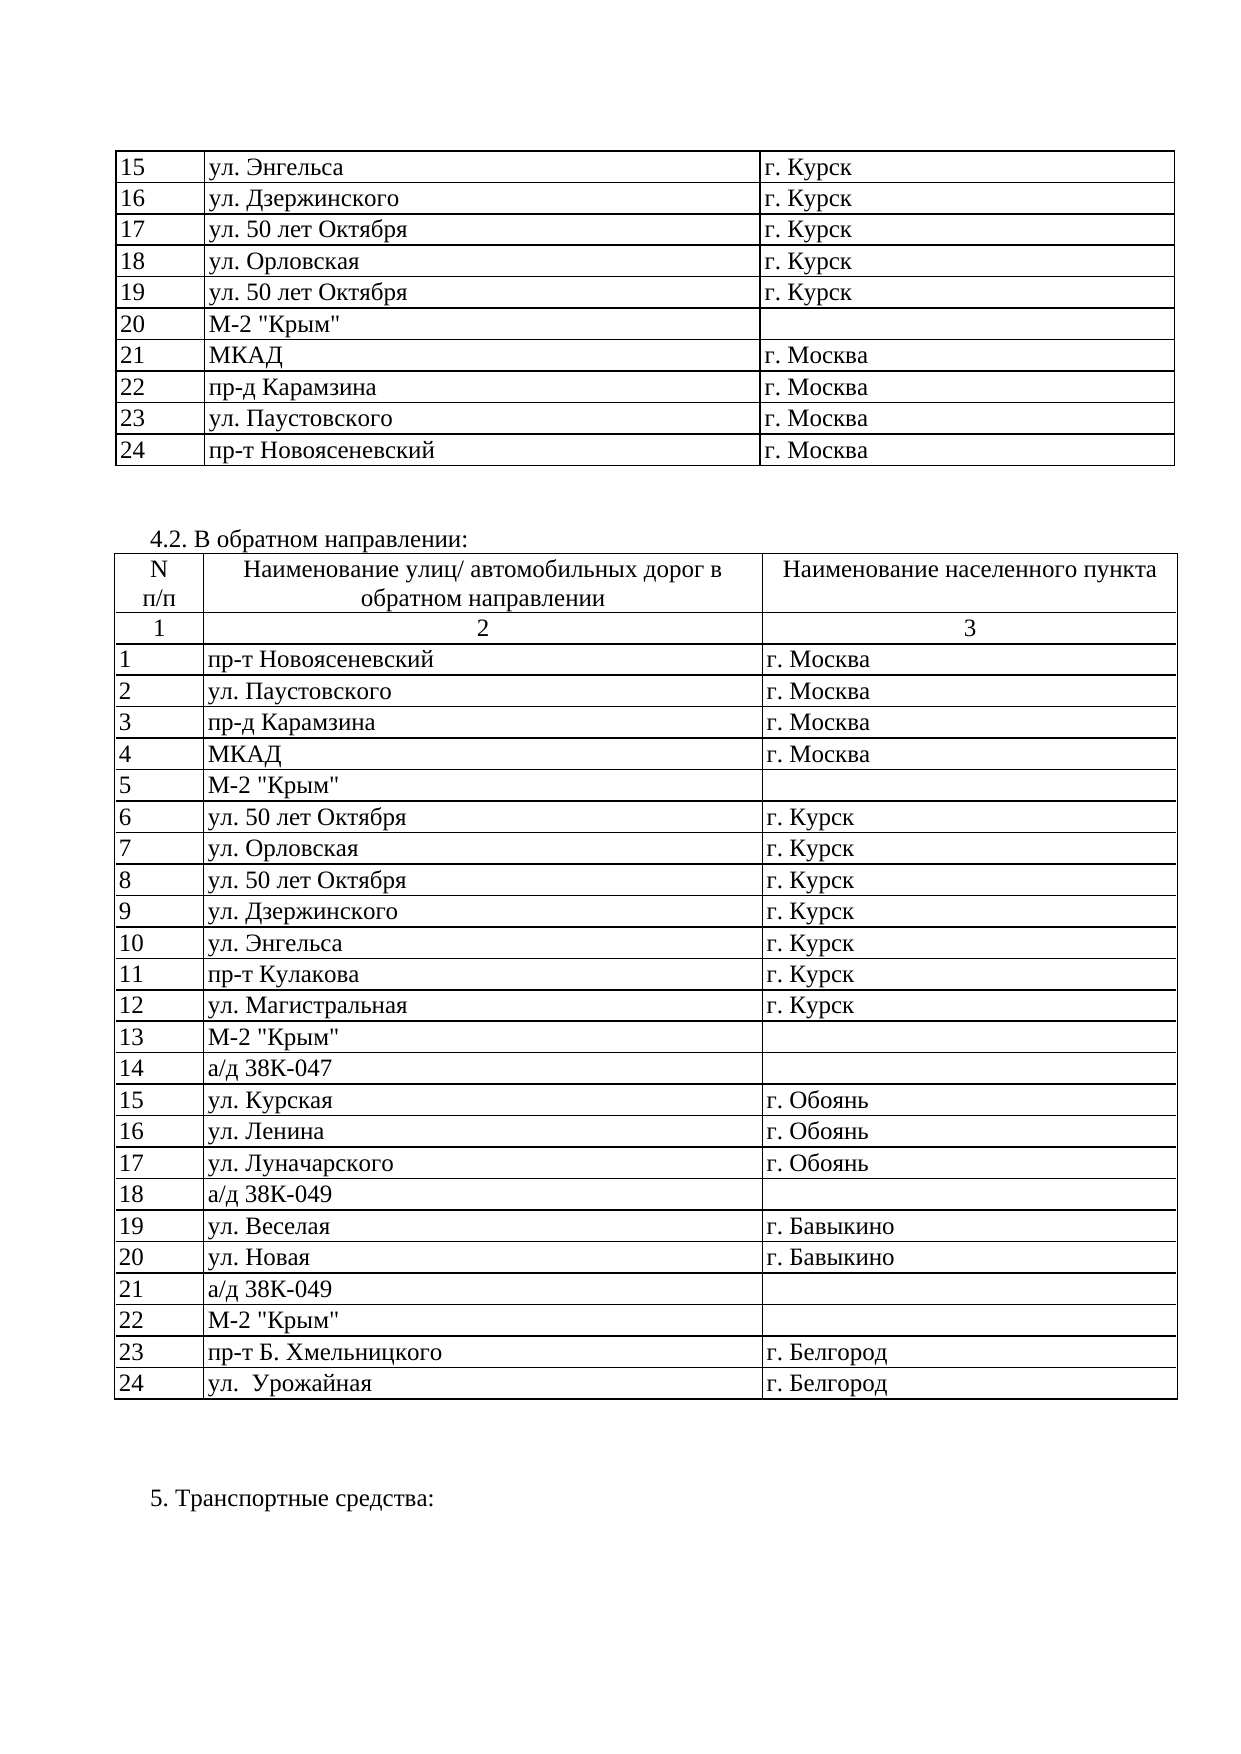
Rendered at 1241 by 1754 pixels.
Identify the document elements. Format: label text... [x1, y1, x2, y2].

table_cell г. Курск [761, 152, 1174, 181]
table_cell 24 [115, 1368, 203, 1398]
table_cell ул. Паустовского [204, 676, 762, 706]
table_cell 15 [117, 152, 204, 181]
table_cell г. Курск [761, 277, 1174, 307]
table_cell 21 [115, 1273, 203, 1303]
table_cell 1 [115, 644, 203, 674]
table_cell г. Обоянь [763, 1083, 1177, 1115]
table_cell 1 [115, 613, 203, 643]
table_cell пр-т Новоясеневский [204, 645, 762, 674]
table_cell ул. Магистральная [204, 991, 762, 1020]
table_cell ул. 50 лет Октября [205, 215, 759, 244]
table_cell ул. Урожайная [204, 1368, 762, 1398]
table_cell 6 [115, 801, 203, 832]
table_cell г. Курск [763, 800, 1177, 832]
table_cell г. Москва [763, 643, 1177, 674]
table_cell 17 [115, 1147, 203, 1178]
table_cell 14 [115, 1053, 203, 1083]
table_cell г. Курск [763, 958, 1177, 989]
table_cell 7 [115, 833, 203, 863]
table_cell г. Москва [763, 706, 1177, 737]
table_cell МКАД [205, 340, 759, 370]
table_cell М-2 "Крым" [204, 770, 762, 800]
table_cell пр-т Новоясеневский [205, 435, 759, 464]
table_cell г. Курск [761, 215, 1174, 244]
table_cell 3 [115, 707, 203, 737]
table_cell 13 [115, 1021, 203, 1052]
table_cell МКАД [204, 739, 762, 769]
table_cell 17 [117, 215, 204, 244]
table_cell г. Москва [761, 435, 1174, 464]
table_cell [763, 769, 1177, 800]
table_header Наименование улиц/ автомобильных дорог в обратном направлении [204, 554, 762, 611]
table_cell ул. 50 лет Октября [204, 865, 762, 894]
table_cell М-2 "Крым" [204, 1305, 762, 1335]
table_cell пр-д Карамзина [204, 707, 762, 737]
table_cell г. Москва [761, 372, 1174, 402]
table_cell пр-д Карамзина [205, 372, 759, 402]
table_cell г. Курск [763, 832, 1177, 863]
table_cell 18 [117, 246, 204, 276]
table_cell 23 [115, 1336, 203, 1366]
table_cell 16 [117, 183, 204, 213]
table_cell 15 [115, 1084, 203, 1115]
table_cell ул. Дзержинского [205, 183, 759, 213]
table_cell ул. Ленина [204, 1116, 762, 1146]
table_cell г. Обоянь [763, 1146, 1177, 1178]
table_cell ул. Луначарского [204, 1148, 762, 1178]
table_cell 8 [115, 864, 203, 894]
table_cell 10 [115, 927, 203, 957]
table_cell ул. Веселая [204, 1211, 762, 1241]
table_cell ул. 50 лет Октября [204, 802, 762, 832]
table_cell 3 [763, 611, 1177, 643]
table_cell г. Курск [763, 926, 1177, 957]
table_cell а/д 38К-049 [204, 1179, 762, 1209]
table_cell 23 [117, 403, 204, 433]
table_cell ул. Энгельса [205, 152, 759, 181]
table_cell 19 [117, 277, 204, 307]
table_cell 18 [115, 1179, 203, 1209]
table_cell 5 [115, 770, 203, 800]
text 5. Транспортные средства: [150, 1483, 1090, 1512]
table_cell г. Бавыкино [763, 1241, 1177, 1272]
table_cell г. Белгород [763, 1335, 1177, 1366]
table_cell ул. Орловская [205, 246, 759, 276]
table_cell г. Москва [761, 403, 1174, 433]
table_cell г. Курск [763, 863, 1177, 894]
table_cell 16 [115, 1116, 203, 1146]
table_cell г. Обоянь [763, 1115, 1177, 1146]
table_cell ул. Энгельса [204, 928, 762, 957]
table_cell пр-т Кулакова [204, 959, 762, 989]
table_header Наименование населенного пункта [763, 554, 1177, 611]
table_cell [763, 1272, 1177, 1303]
table_cell г. Москва [761, 340, 1174, 370]
table_cell а/д 38К-049 [204, 1274, 762, 1303]
table_cell г. Москва [763, 737, 1177, 769]
table_cell г. Белгород [763, 1366, 1177, 1398]
table_cell ул. Дзержинского [204, 896, 762, 926]
table_cell г. Курск [761, 246, 1174, 276]
table_cell ул. Орловская [204, 833, 762, 863]
table_cell 11 [115, 959, 203, 989]
table_cell ул. Курская [204, 1085, 762, 1115]
table_cell [761, 309, 1174, 339]
table_cell [763, 1020, 1177, 1052]
table_cell ул. 50 лет Октября [205, 277, 759, 307]
table_cell [763, 1178, 1177, 1209]
table_cell ул. Паустовского [205, 403, 759, 433]
table_cell [763, 1304, 1177, 1335]
table_header N п/п [115, 554, 203, 611]
table_cell 2 [204, 613, 762, 643]
table_cell 12 [115, 990, 203, 1020]
table_cell г. Курск [763, 989, 1177, 1020]
table_cell г. Бавыкино [763, 1209, 1177, 1241]
table_cell М-2 "Крым" [204, 1022, 762, 1052]
table_cell ул. Новая [204, 1242, 762, 1272]
table_cell а/д 38К-047 [204, 1053, 762, 1083]
table_cell пр-т Б. Хмельницкого [204, 1337, 762, 1366]
table_cell 21 [117, 340, 204, 370]
table_cell [763, 1052, 1177, 1083]
table_cell 22 [115, 1305, 203, 1335]
table_cell М-2 "Крым" [205, 309, 759, 339]
table_cell г. Москва [763, 674, 1177, 706]
table_cell 20 [117, 309, 204, 339]
table_cell г. Курск [763, 895, 1177, 926]
table_cell 2 [115, 675, 203, 706]
text 4.2. В обратном направлении: [150, 524, 1090, 552]
table_cell 9 [115, 896, 203, 926]
table_cell 24 [117, 435, 204, 464]
table_cell г. Курск [761, 183, 1174, 213]
table_cell 19 [115, 1210, 203, 1241]
table_cell 20 [115, 1242, 203, 1272]
table_cell 4 [115, 738, 203, 769]
table_cell 22 [117, 372, 204, 402]
